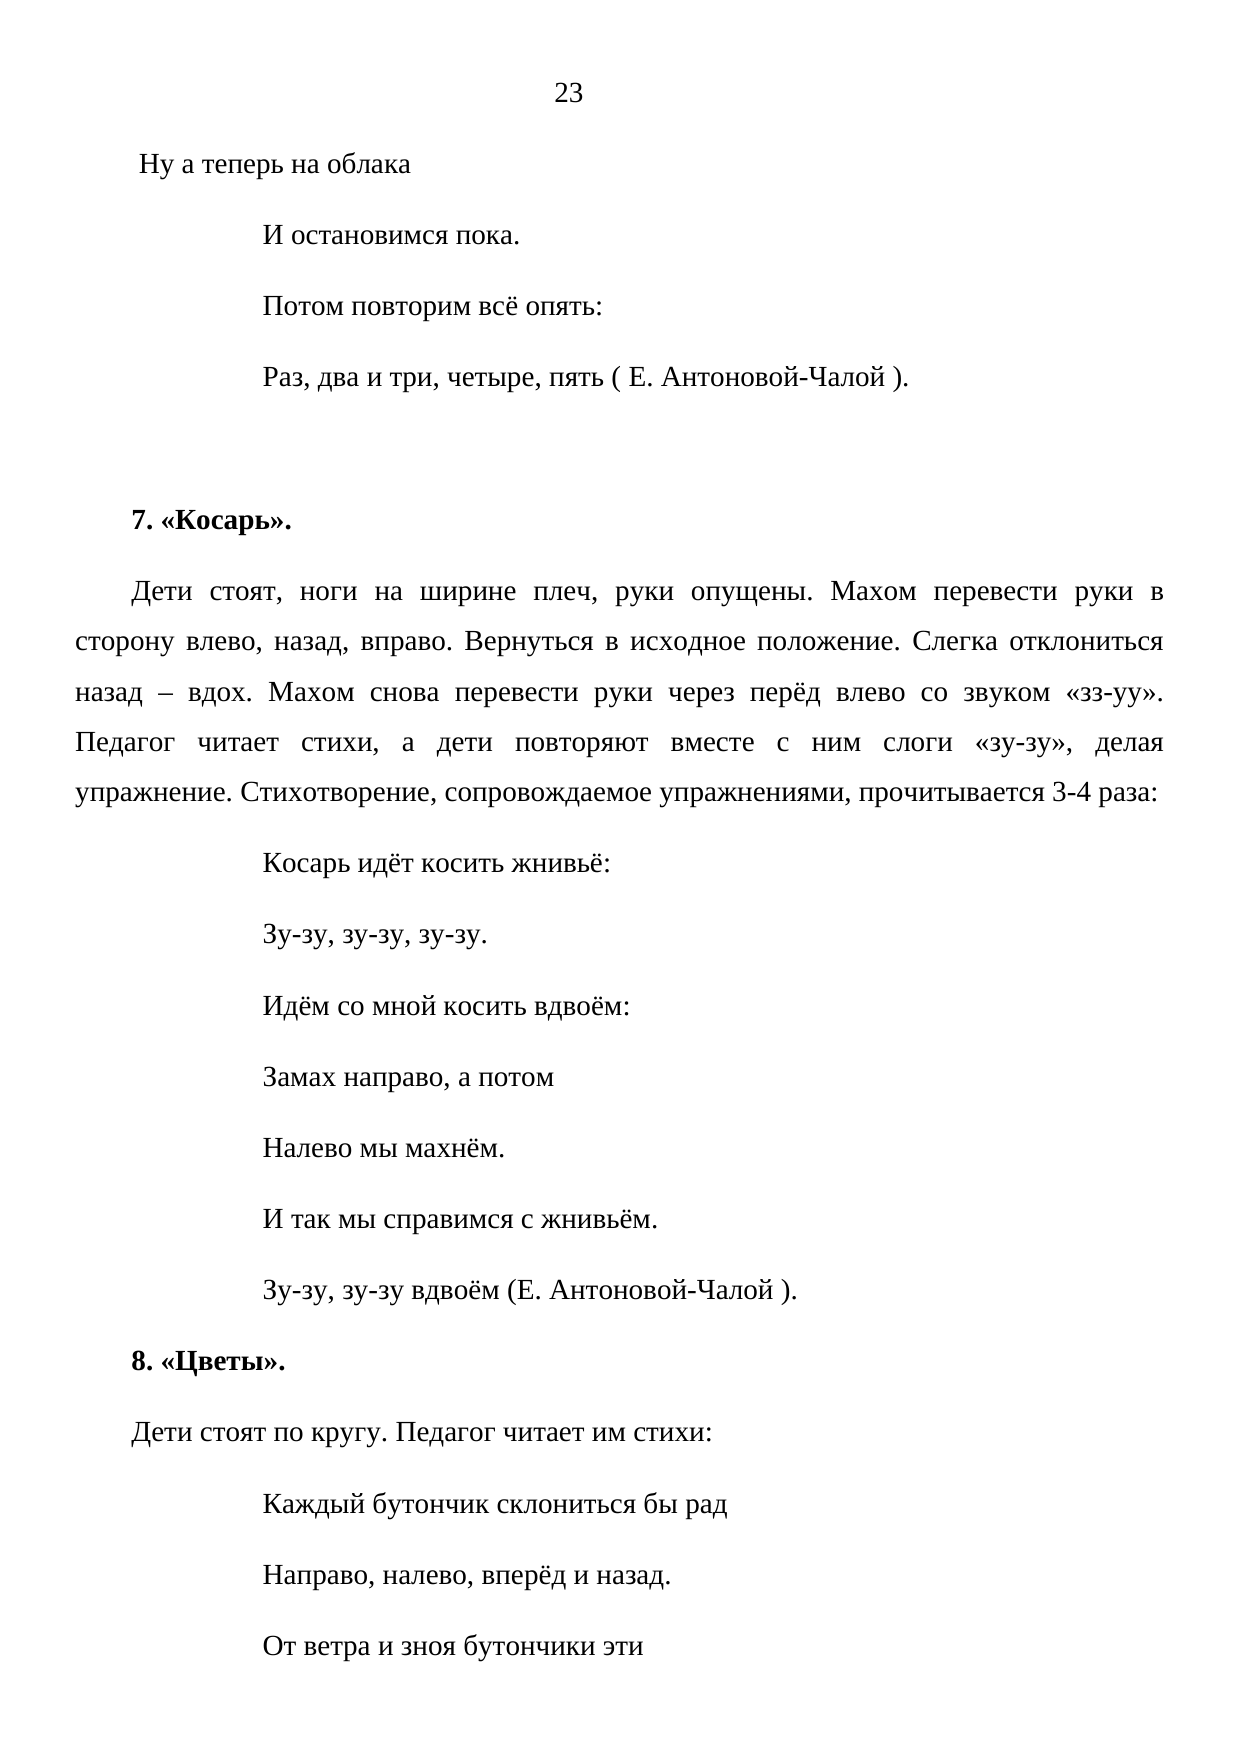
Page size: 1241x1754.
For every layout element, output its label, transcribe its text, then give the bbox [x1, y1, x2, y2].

text Потом повторим всё опять: [75, 288, 1165, 322]
text 23 [75, 75, 1165, 108]
text Раз, два и три, четыре, пять ( Е. Антоновой-Чалой ). [75, 359, 1165, 393]
text Зу-зу, зу-зу вдвоём (Е. Антоновой-Чалой ). [75, 1272, 1165, 1306]
text Косарь идёт косить жнивьё: [75, 845, 1165, 879]
text Идём со мной косить вдвоём: [75, 988, 1165, 1021]
text Дети стоят по кругу. Педагог читает им стихи: [75, 1414, 1165, 1448]
text Зу-зу, зу-зу, зу-зу. [75, 917, 1165, 950]
text Дети стоят, ноги на ширине плеч, руки опущены. Махом перевести руки в сторону влево, назад, вправо. Вернуться в исходное положение. Слегка отклониться назад – вдох. Махом снова перевести руки через перёд влево со звуком «зз-уу». Педагог читает стихи, а дети повторяют вместе с ним слоги «зу-зу», делая упражнение. Стихотворение, сопровождаемое упражнениями, прочитывается 3-4 раза: [75, 573, 1165, 808]
text От ветра и зноя бутончики эти [75, 1628, 1165, 1662]
text Направо, налево, вперёд и назад. [75, 1557, 1165, 1590]
text 8. «Цветы». [75, 1343, 1165, 1377]
text Ну а теперь на облака [75, 146, 1165, 180]
text Каждый бутончик склониться бы рад [75, 1486, 1165, 1519]
text 7. «Косарь». [75, 502, 1165, 535]
text Налево мы махнём. [75, 1130, 1165, 1163]
text Замах направо, а потом [75, 1059, 1165, 1092]
text И остановимся пока. [75, 217, 1165, 251]
text И так мы справимся с жнивьём. [75, 1201, 1165, 1235]
